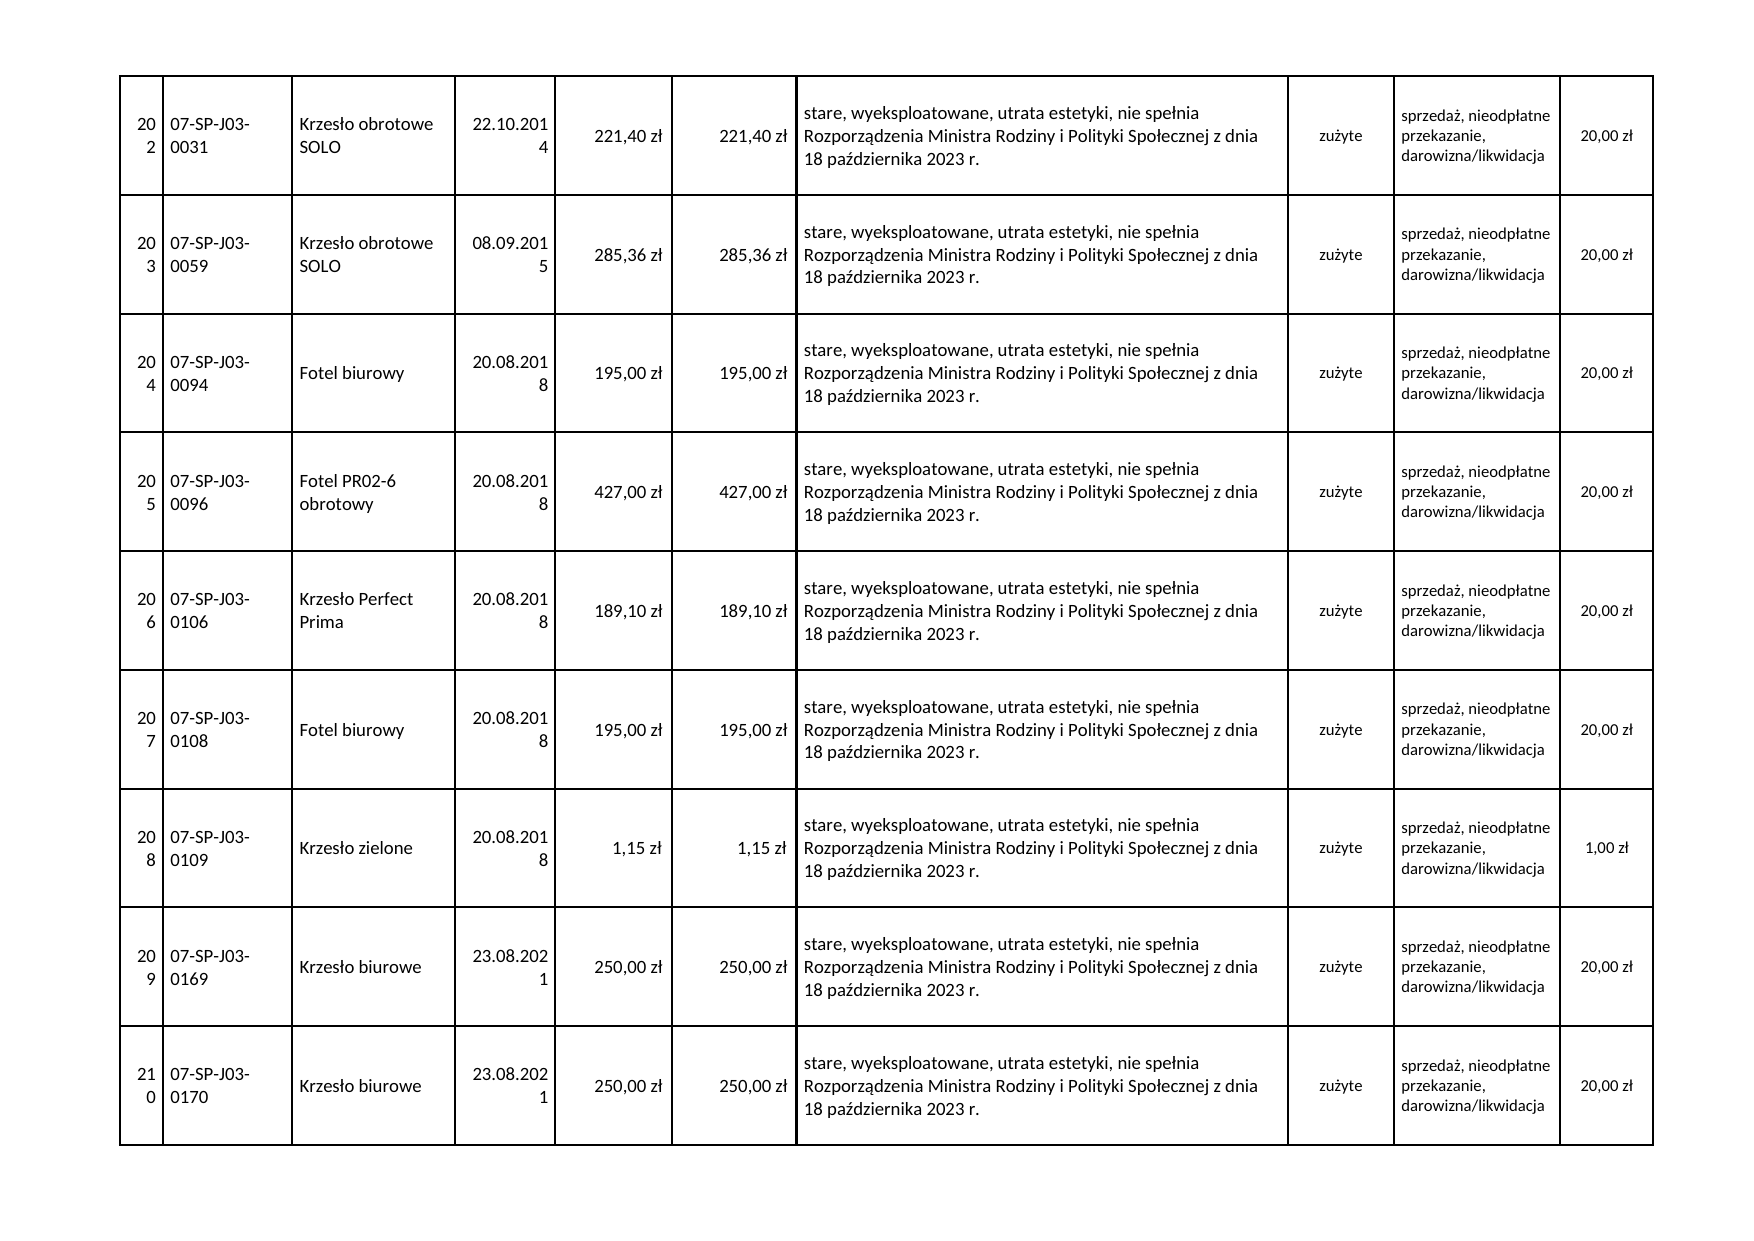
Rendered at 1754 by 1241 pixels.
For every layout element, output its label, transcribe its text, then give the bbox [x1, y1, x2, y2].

table_cell 250,00 zł [556, 908, 671, 1025]
table_cell 20,00 zł [1561, 552, 1652, 669]
table_cell 195,00 zł [673, 315, 795, 431]
table_cell 20.08.2018 [456, 790, 554, 906]
table_cell 221,40 zł [673, 77, 795, 194]
table_cell 203 [121, 196, 162, 312]
table_cell 206 [121, 552, 162, 669]
table_cell 22.10.2014 [456, 77, 554, 194]
table_cell 07-SP-J03-0094 [164, 315, 291, 431]
table_cell Krzesło obrotowe SOLO [293, 196, 454, 312]
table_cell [798, 77, 1287, 194]
table_cell 20,00 zł [1561, 671, 1652, 787]
table_cell 1,15 zł [556, 790, 671, 906]
table_cell 23.08.2021 [456, 908, 554, 1025]
table_cell sprzedaż, nieodpłatne przekazanie, darowizna/likwidacja [1395, 433, 1559, 550]
table_cell zużyte [1289, 790, 1393, 906]
table_cell stare, wyeksploatowane, utrata estetyki, nie spełnia Rozporządzenia Ministra Rodziny i Polityki Społecznej z dnia 18 października 2023 r. [798, 671, 1287, 787]
table_cell 209 [121, 908, 162, 1025]
table_cell 07-SP-J03-0170 [164, 1027, 291, 1144]
table_cell 189,10 zł [673, 552, 795, 669]
table_cell zużyte [1289, 1027, 1393, 1144]
table_cell 07-SP-J03-0096 [164, 433, 291, 550]
table_cell 205 [121, 433, 162, 550]
table_cell 427,00 zł [673, 433, 795, 550]
table_cell stare, wyeksploatowane, utrata estetyki, nie spełnia Rozporządzenia Ministra Rodziny i Polityki Społecznej z dnia 18 października 2023 r. [798, 315, 1287, 431]
table_cell sprzedaż, nieodpłatne przekazanie, darowizna/likwidacja [1395, 790, 1559, 906]
table_cell Krzesło zielone [293, 790, 454, 906]
table_cell 20.08.2018 [456, 552, 554, 669]
table_cell Krzesło biurowe [293, 908, 454, 1025]
table_cell zużyte [1289, 671, 1393, 787]
table_cell 07-SP-J03-0059 [164, 196, 291, 312]
table_cell 195,00 zł [556, 671, 671, 787]
table_cell 20.08.2018 [456, 433, 554, 550]
table_cell sprzedaż, nieodpłatne przekazanie, darowizna/likwidacja [1395, 315, 1559, 431]
table_cell 204 [121, 315, 162, 431]
table_cell 207 [121, 671, 162, 787]
table_cell 20,00 zł [1561, 315, 1652, 431]
table_cell Fotel biurowy [293, 671, 454, 787]
table_cell stare, wyeksploatowane, utrata estetyki, nie spełnia Rozporządzenia Ministra Rodziny i Polityki Społecznej z dnia 18 października 2023 r. [798, 908, 1287, 1025]
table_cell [293, 77, 454, 194]
table_cell 285,36 zł [673, 196, 795, 312]
table_cell zużyte [1289, 908, 1393, 1025]
table_cell 285,36 zł [556, 196, 671, 312]
table_cell 202 [121, 77, 162, 194]
table_cell Fotel biurowy [293, 315, 454, 431]
table_cell sprzedaż, nieodpłatne przekazanie, darowizna/likwidacja [1395, 552, 1559, 669]
table_cell 250,00 zł [556, 1027, 671, 1144]
table_cell 07-SP-J03-0109 [164, 790, 291, 906]
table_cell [798, 1027, 1287, 1144]
table_cell sprzedaż, nieodpłatne przekazanie, darowizna/likwidacja [1395, 671, 1559, 787]
table_cell 20,00 zł [1561, 77, 1652, 194]
table_cell stare, wyeksploatowane, utrata estetyki, nie spełnia Rozporządzenia Ministra Rodziny i Polityki Społecznej z dnia 18 października 2023 r. [798, 196, 1287, 312]
table_cell 189,10 zł [556, 552, 671, 669]
table_cell zużyte [1289, 315, 1393, 431]
table_cell 250,00 zł [673, 908, 795, 1025]
table_cell Fotel PR02-6 obrotowy [293, 433, 454, 550]
table_cell stare, wyeksploatowane, utrata estetyki, nie spełnia Rozporządzenia Ministra Rodziny i Polityki Społecznej z dnia 18 października 2023 r. [798, 790, 1287, 906]
table_cell sprzedaż, nieodpłatne przekazanie, darowizna/likwidacja [1395, 196, 1559, 312]
table_cell 20,00 zł [1561, 196, 1652, 312]
table_cell 250,00 zł [673, 1027, 795, 1144]
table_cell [1395, 1027, 1559, 1144]
table_cell 195,00 zł [556, 315, 671, 431]
table_cell Krzesło biurowe [293, 1027, 454, 1144]
table_cell 20,00 zł [1561, 908, 1652, 1025]
table_cell 195,00 zł [673, 671, 795, 787]
table_cell 07-SP-J03-0106 [164, 552, 291, 669]
table_cell 07-SP-J03-0031 [164, 77, 291, 194]
table_cell stare, wyeksploatowane, utrata estetyki, nie spełnia Rozporządzenia Ministra Rodziny i Polityki Społecznej z dnia 18 października 2023 r. [798, 552, 1287, 669]
table_cell zużyte [1289, 433, 1393, 550]
table_cell 23.08.2021 [456, 1027, 554, 1144]
table_cell zużyte [1289, 196, 1393, 312]
table_cell 210 [121, 1027, 162, 1144]
table_cell 08.09.2015 [456, 196, 554, 312]
table_cell zużyte [1289, 77, 1393, 194]
table_cell 427,00 zł [556, 433, 671, 550]
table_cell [1395, 77, 1559, 194]
table_cell 20.08.2018 [456, 671, 554, 787]
table_cell 07-SP-J03-0108 [164, 671, 291, 787]
table_cell zużyte [1289, 552, 1393, 669]
table_cell 1,15 zł [673, 790, 795, 906]
table_cell 1,00 zł [1561, 790, 1652, 906]
table_cell 07-SP-J03-0169 [164, 908, 291, 1025]
table_cell 20,00 zł [1561, 1027, 1652, 1144]
table_cell 20,00 zł [1561, 433, 1652, 550]
table_cell stare, wyeksploatowane, utrata estetyki, nie spełnia Rozporządzenia Ministra Rodziny i Polityki Społecznej z dnia 18 października 2023 r. [798, 433, 1287, 550]
table_cell 221,40 zł [556, 77, 671, 194]
table_cell sprzedaż, nieodpłatne przekazanie, darowizna/likwidacja [1395, 908, 1559, 1025]
table_cell 208 [121, 790, 162, 906]
table_cell Krzesło Perfect Prima [293, 552, 454, 669]
table_cell 20.08.2018 [456, 315, 554, 431]
